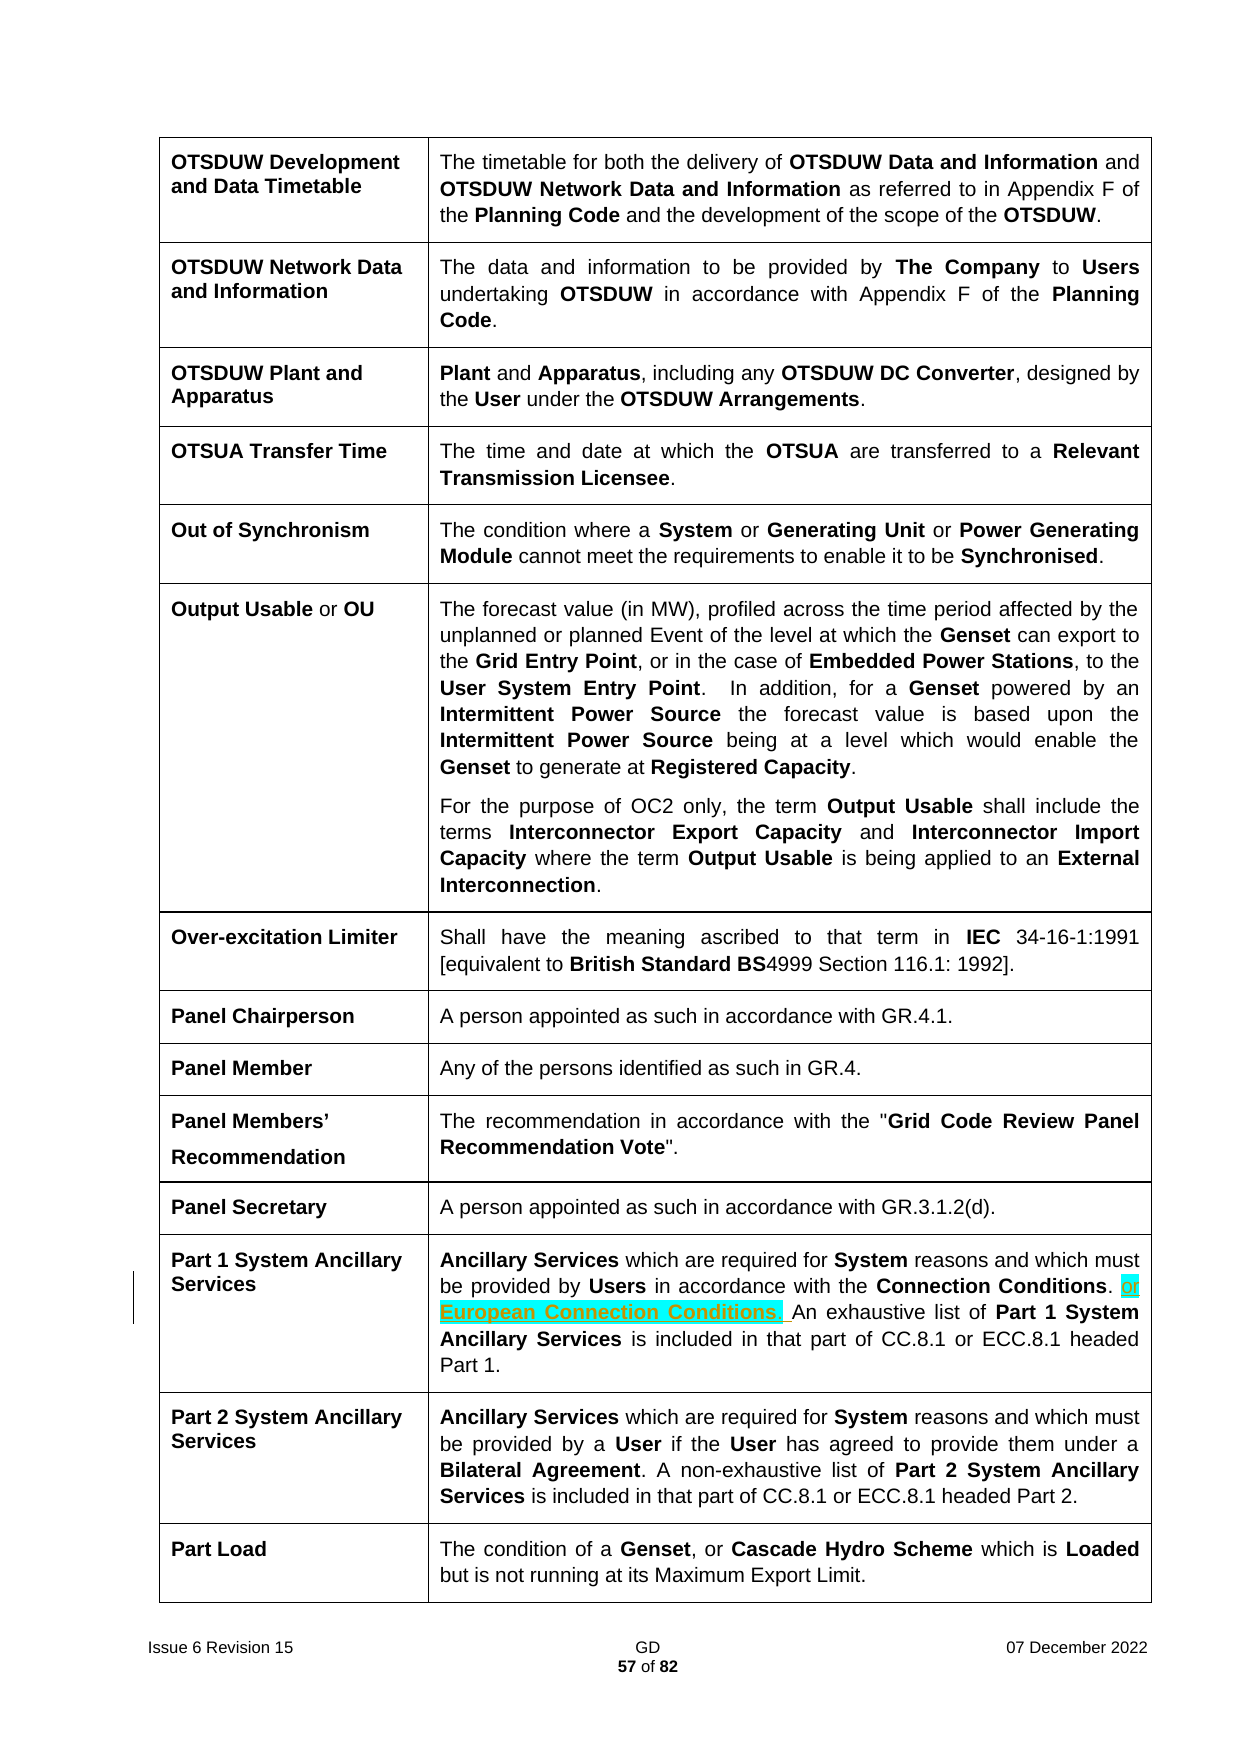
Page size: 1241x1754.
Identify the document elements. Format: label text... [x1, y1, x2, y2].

table_cell The forecast value (in MW), profiled across the time period affected by the unplanned or planned Event of the level at which the Genset can export to the Grid Entry Point, or in the case of Embedded Power Stations, to the User System Entry Point. In addition, for a Genset powered by an Intermittent Power Source the forecast value is based upon the Intermittent Power Source being at a level which would enable the Genset to generate at Registered Capacity. For the purpose of OC2 only, the term Output Usable shall include the terms Interconnector Export Capacity and Interconnector Import Capacity where the term Output Usable is being applied to an External Interconnection. [429, 584, 1151, 911]
table_cell The data and information to be provided by The Company to Users undertaking OTSDUW in accordance with Appendix F of the Planning Code. [429, 243, 1151, 347]
table_cell Out of Synchronism [160, 505, 428, 583]
table_cell Any of the persons identified as such in GR.4. [429, 1044, 1151, 1095]
table_cell Panel Secretary [160, 1183, 428, 1234]
table_cell The time and date at which the OTSUA are transferred to a Relevant Transmission Licensee. [429, 427, 1151, 504]
table_cell The recommendation in accordance with the "Grid Code Review Panel Recommendation Vote". [429, 1096, 1151, 1181]
table_cell Over-excitation Limiter [160, 913, 428, 990]
table_cell Panel Chairperson [160, 991, 428, 1043]
table_cell Panel Members’ Recommendation [160, 1096, 428, 1181]
table_cell Part Load [160, 1524, 428, 1602]
table_cell Part 2 System Ancillary Services [160, 1393, 428, 1523]
table_cell Ancillary Services which are required for System reasons and which must be provided by a User if the User has agreed to provide them under a Bilateral Agreement. A non-exhaustive list of Part 2 System Ancillary Services is included in that part of CC.8.1 or ECC.8.1 headed Part 2. [429, 1393, 1151, 1523]
table_cell Shall have the meaning ascribed to that term in IEC 34-16-1:1991 [equivalent to British Standard BS4999 Section 116.1: 1992]. [429, 913, 1151, 990]
table_cell OTSDUW Network Data and Information [160, 243, 428, 347]
table_cell Plant and Apparatus, including any OTSDUW DC Converter, designed by the User under the OTSDUW Arrangements. [429, 348, 1151, 426]
table_cell A person appointed as such in accordance with GR.3.1.2(d). [429, 1183, 1151, 1234]
table_cell The condition where a System or Generating Unit or Power Generating Module cannot meet the requirements to enable it to be Synchronised. [429, 505, 1151, 583]
table_cell Panel Member [160, 1044, 428, 1095]
table_cell The condition of a Genset, or Cascade Hydro Scheme which is Loaded but is not running at its Maximum Export Limit. [429, 1524, 1151, 1602]
table_cell Output Usable or OU [160, 584, 428, 911]
table_cell A person appointed as such in accordance with GR.4.1. [429, 991, 1151, 1043]
table_cell OTSDUW Development and Data Timetable [160, 138, 428, 242]
table_cell Part 1 System Ancillary Services [160, 1235, 428, 1392]
table_cell Ancillary Services which are required for System reasons and which must be provided by Users in accordance with the Connection Conditions. An exhaustive list of Part 1 System Ancillary Services is included in that part of CC.8.1 or ECC.8.1 headed Part 1. [429, 1235, 1151, 1392]
table_cell OTSUA Transfer Time [160, 427, 428, 504]
table_cell OTSDUW Plant and Apparatus [160, 348, 428, 426]
table_cell The timetable for both the delivery of OTSDUW Data and Information and OTSDUW Network Data and Information as referred to in Appendix F of the Planning Code and the development of the scope of the OTSDUW. [429, 138, 1151, 242]
